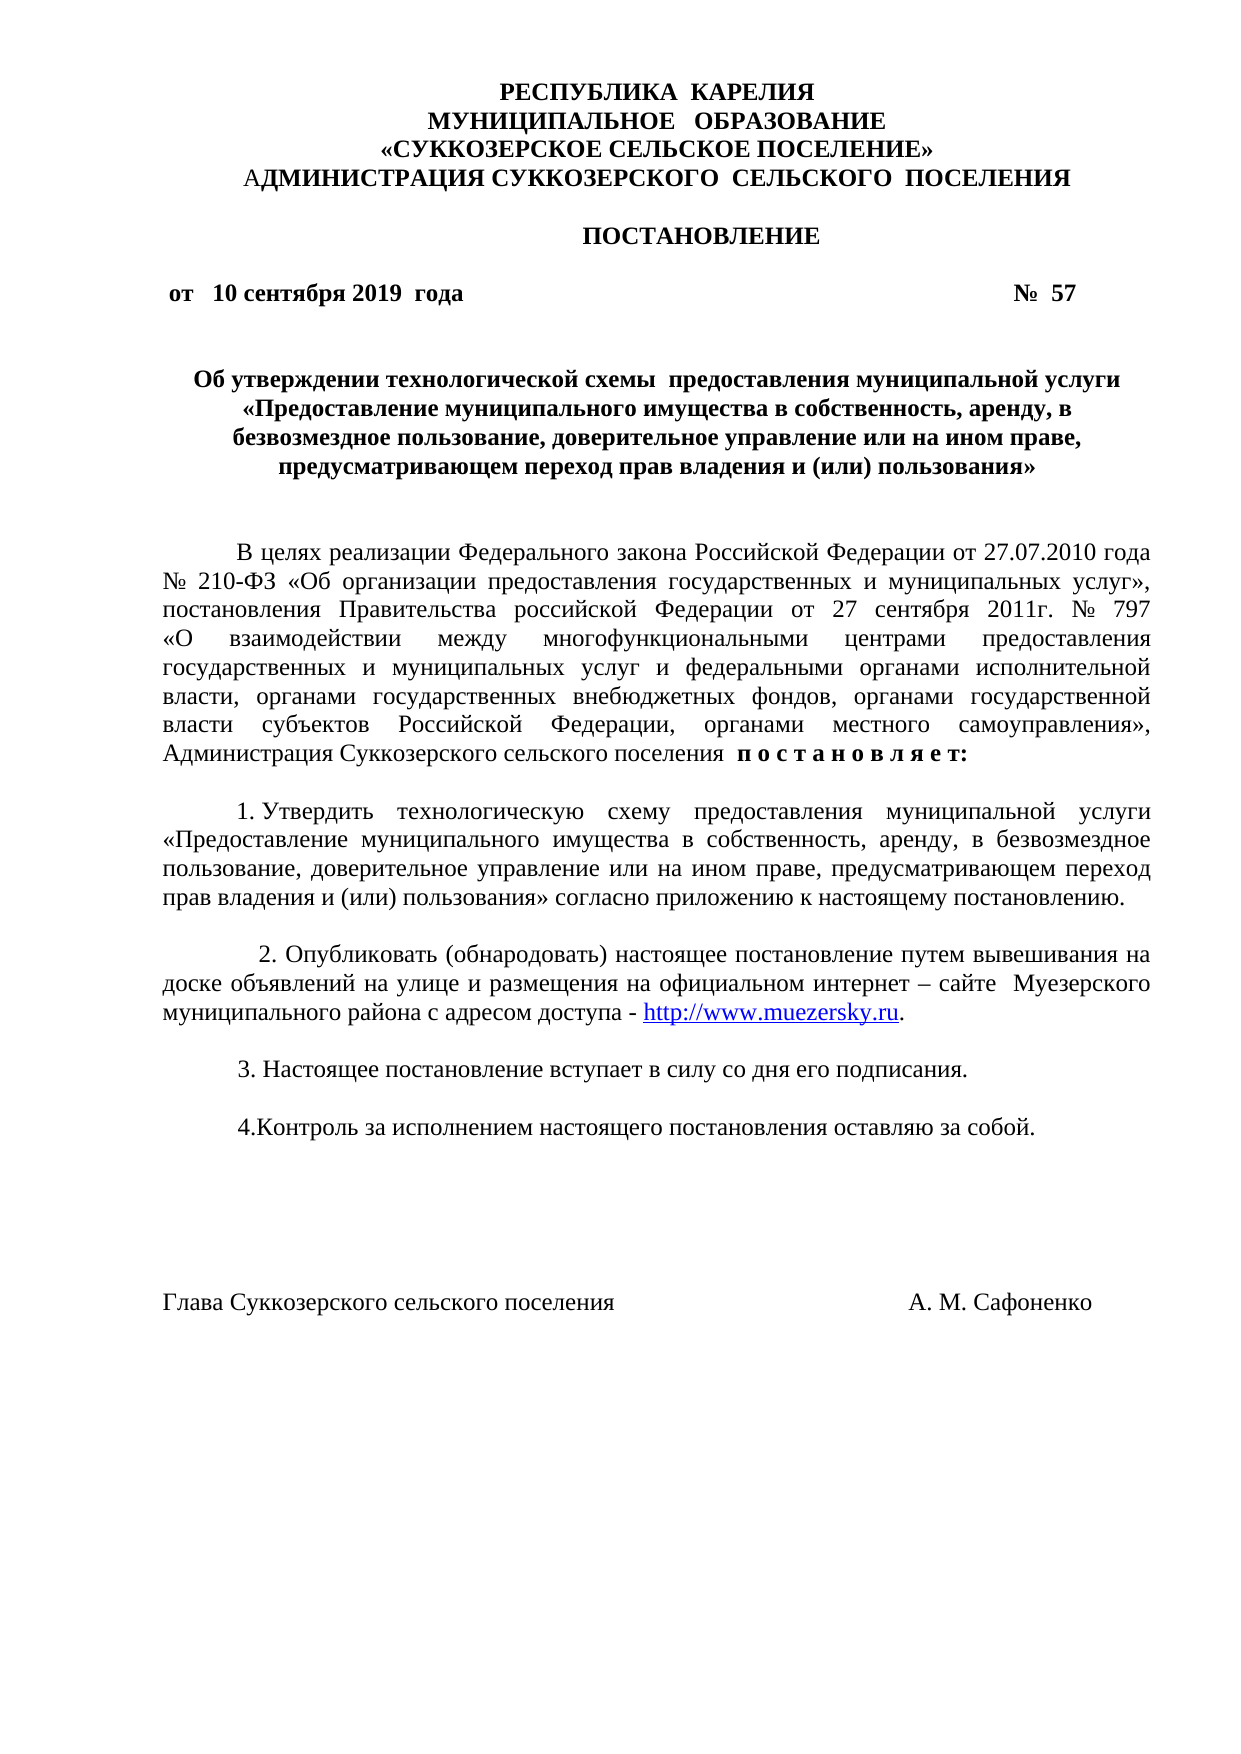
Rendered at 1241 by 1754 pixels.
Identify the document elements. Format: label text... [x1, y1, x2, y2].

text 2. Опубликовать (обнародовать) настоящее постановление путем вывешивания на доске объявлений на улице и размещения на официальном интернет – сайте Муезерского муниципального района с адресом доступа - http://www.muezersky.ru. [162, 939, 1152, 1026]
text Об утверждении технологической схемы предоставления муниципальной услуги «Предоставление муниципального имущества в собственность, аренду, в безвозмездное пользование, доверительное управление или на ином праве, предусматривающем переход прав владения и (или) пользования» [162, 364, 1152, 479]
text В целях реализации Федерального закона Российской Федерации от 27.07.2010 года № 210-ФЗ «Об организации предоставления государственных и муниципальных услуг», постановления Правительства российской Федерации от 27 сентября 2011г. № 797 «О взаимодействии между многофункциональными центрами предоставления государственных и муниципальных услуг и федеральными органами исполнительной власти, органами государственных внебюджетных фондов, органами государственной власти субъектов Российской Федерации, органами местного самоуправления», Администрация Суккозерского сельского поселения п о с т а н о в л я е т: [162, 537, 1152, 767]
text МУНИЦИПАЛЬНОЕ ОБРАЗОВАНИЕ «СУККОЗЕРСКОЕ СЕЛЬСКОЕ ПОСЕЛЕНИЕ» АДМИНИСТРАЦИЯ СУККОЗЕРСКОГО СЕЛЬСКОГО ПОСЕЛЕНИЯ [162, 106, 1152, 192]
text Глава Суккозерского сельского поселения А. М. Сафоненко [162, 1287, 1152, 1316]
text 3. Настоящее постановление вступает в силу со дня его подписания. [162, 1054, 1152, 1083]
text 1. Утвердить технологическую схему предоставления муниципальной услуги «Предоставление муниципального имущества в собственность, аренду, в безвозмездное пользование, доверительное управление или на ином праве, предусматривающем переход прав владения и (или) пользования» согласно приложению к настоящему постановлению. [162, 796, 1152, 911]
text ПОСТАНОВЛЕНИЕ [251, 221, 1152, 249]
text от 10 сентября 2019 года № 57 [162, 278, 1152, 307]
text 4.Контроль за исполнением настоящего постановления оставляю за собой. [162, 1112, 1152, 1141]
subtitle РЕСПУБЛИКА КАРЕЛИЯ [162, 77, 1152, 106]
